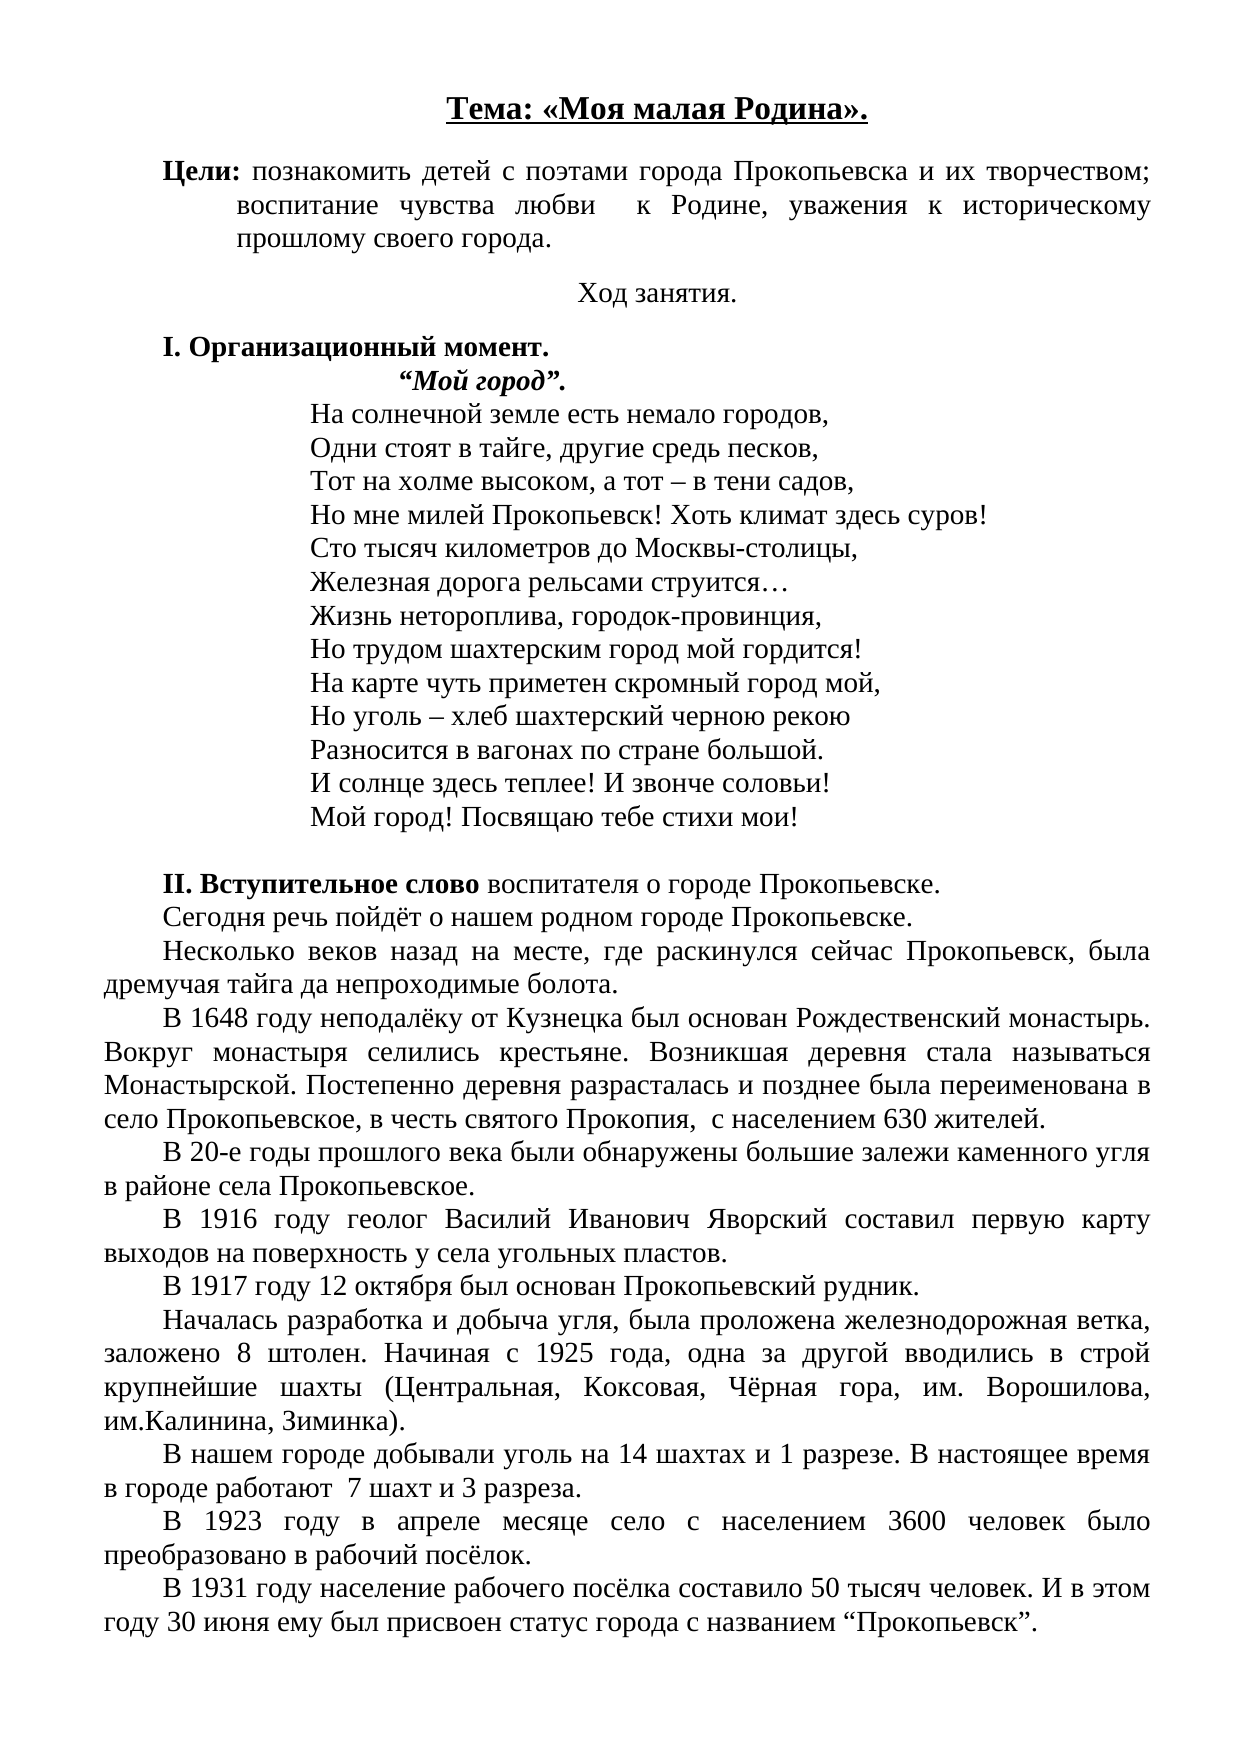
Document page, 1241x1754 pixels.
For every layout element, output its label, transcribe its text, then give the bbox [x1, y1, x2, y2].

text Железная дорога рельсами струится… [251, 564, 1152, 598]
text Сегодня речь пойдёт о нашем родном городе Прокопьевске. [103, 899, 1152, 933]
text “Мой город”. [251, 363, 1152, 396]
text В 1931 году население рабочего посёлка составило 50 тысяч человек. И в этом году 30 июня ему был присвоен статус города с названием “Прокопьевск”. [103, 1570, 1152, 1637]
text Ход занятия. [103, 275, 1152, 308]
text И солнце здесь теплее! И звонче соловьи! [251, 765, 1152, 799]
text В 1916 году геолог Василий Иванович Яворский составил первую карту выходов на поверхность у села угольных пластов. [103, 1201, 1152, 1268]
text Цели: познакомить детей с поэтами города Прокопьевска и их творчеством; воспитание чувства любви к Родине, уважения к историческому прошлому своего города. [162, 153, 1152, 254]
text Началась разработка и добыча угля, была проложена железнодорожная ветка, заложено 8 штолен. Начиная с 1925 года, одна за другой вводились в строй крупнейшие шахты (Центральная, Коксовая, Чёрная гора, им. Ворошилова, им.Калинина, Зиминка). [103, 1302, 1152, 1436]
text В 1923 году в апреле месяце село с населением 3600 человек было преобразовано в рабочий посёлок. [103, 1503, 1152, 1570]
text II. Вступительное слово воспитателя о городе Прокопьевске. [103, 866, 1152, 899]
text На солнечной земле есть немало городов, [251, 396, 1152, 430]
text Разносится в вагонах по стране большой. [251, 732, 1152, 765]
text В 1917 году 12 октября был основан Прокопьевский рудник. [103, 1268, 1152, 1302]
text Несколько веков назад на месте, где раскинулся сейчас Прокопьевск, была дремучая тайга да непроходимые болота. [103, 933, 1152, 1000]
text В нашем городе добывали уголь на 14 шахтах и 1 разрезе. В настоящее время в городе работают 7 шахт и 3 разреза. [103, 1436, 1152, 1503]
text Но уголь – хлеб шахтерский черною рекою [251, 698, 1152, 732]
text Одни стоят в тайге, другие средь песков, [251, 430, 1152, 463]
text Тот на холме высоком, а тот – в тени садов, [251, 463, 1152, 497]
text Сто тысяч километров до Москвы-столицы, [251, 531, 1152, 564]
text Мой город! Посвящаю тебе стихи мои! [251, 799, 1152, 832]
text Но трудом шахтерским город мой гордится! [251, 631, 1152, 665]
text Жизнь нетороплива, городок-провинция, [251, 598, 1152, 631]
text Но мне милей Прокопьевск! Хоть климат здесь суров! [251, 497, 1152, 531]
text Тема: «Моя малая Родина». [103, 89, 1152, 127]
text В 20-е годы прошлого века были обнаружены большие залежи каменного угля в районе села Прокопьевское. [103, 1134, 1152, 1201]
text I. Организационный момент. [103, 329, 1152, 363]
text На карте чуть приметен скромный город мой, [251, 665, 1152, 698]
text В 1648 году неподалёку от Кузнецка был основан Рождественский монастырь. Вокруг монастыря селились крестьяне. Возникшая деревня стала называться Монастырской. Постепенно деревня разрасталась и позднее была переименована в село Прокопьевское, в честь святого Прокопия, с населением 630 жителей. [103, 1000, 1152, 1134]
